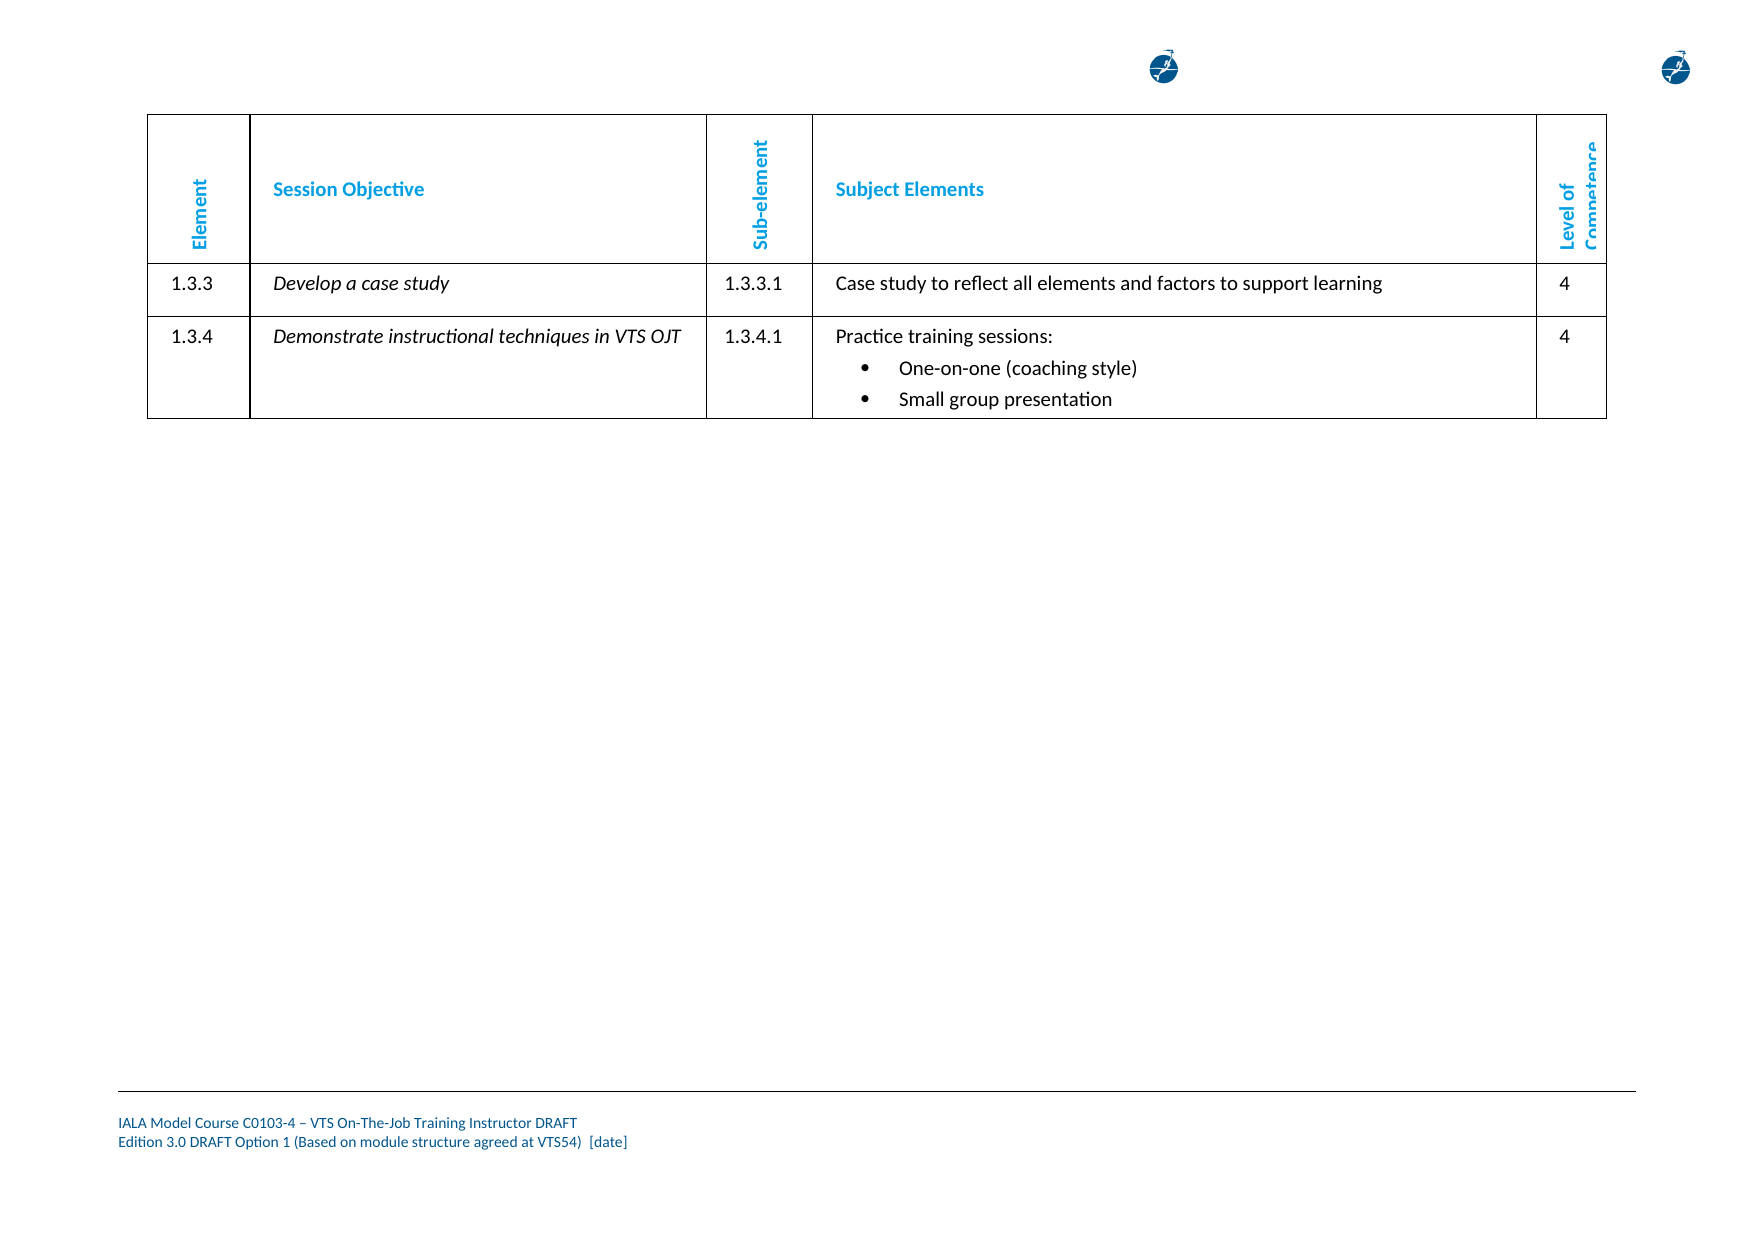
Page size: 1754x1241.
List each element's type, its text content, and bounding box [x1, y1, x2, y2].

table_cell 4 [1537, 317, 1606, 418]
table_header Sub-element [707, 115, 812, 263]
table_cell 1.3.3.1 [707, 264, 812, 316]
table_cell Practice training sessions: One-on-one (coaching style) Small group presentation [813, 317, 1536, 418]
table_cell Develop a case study [251, 264, 706, 316]
table_cell 1.3.3 [148, 264, 249, 316]
picture [1630, 0, 1749, 119]
table_cell Case study to reflect all elements and factors to support learning [813, 264, 1536, 316]
table_cell Demonstrate instructional techniques in VTS OJT [251, 317, 706, 418]
table_cell 4 [1537, 264, 1606, 316]
table_header Element [148, 115, 249, 263]
table_cell 1.3.4 [148, 317, 249, 418]
table_header Level of Competence [1537, 115, 1606, 263]
table_header Session Objective [251, 115, 706, 263]
table_cell 1.3.4.1 [707, 317, 812, 418]
table_header Subject Elements [813, 115, 1536, 263]
picture [1118, 0, 1237, 114]
